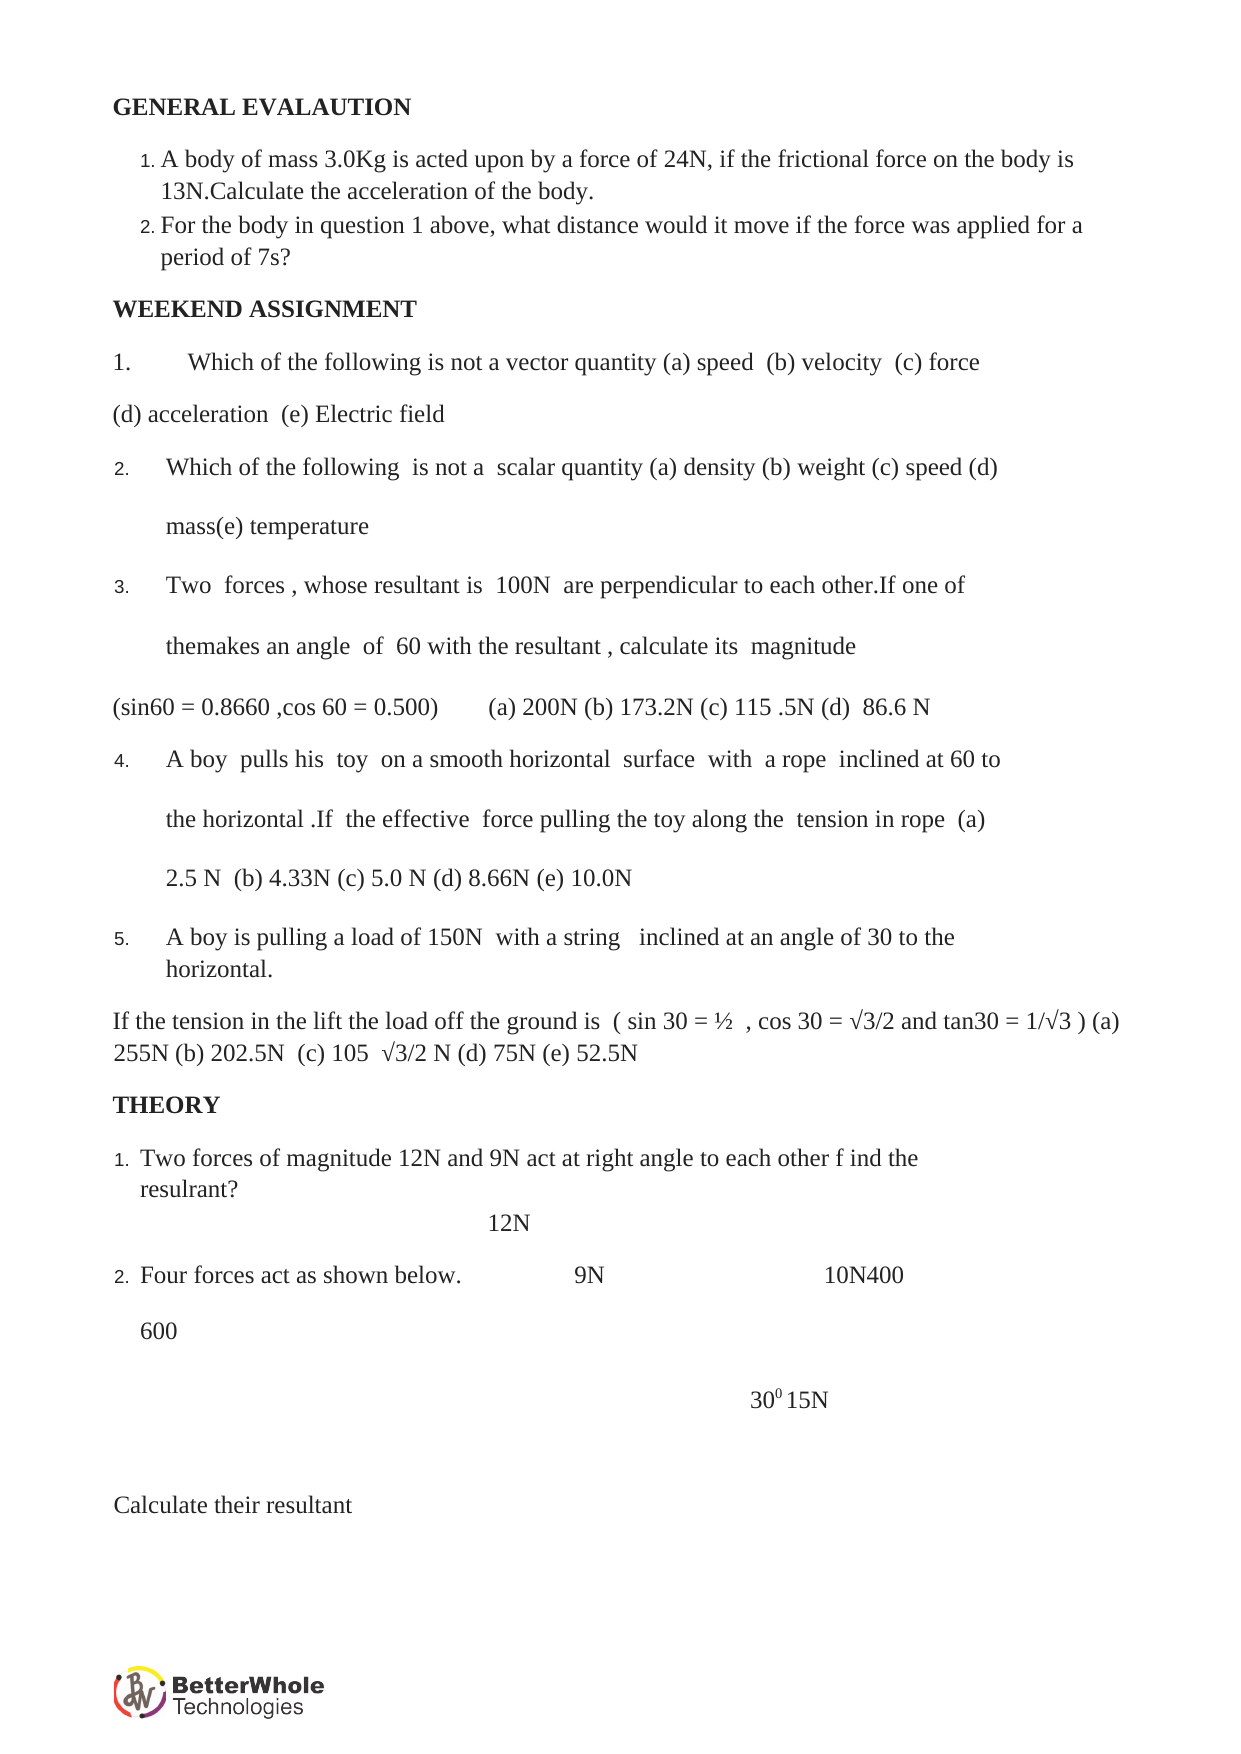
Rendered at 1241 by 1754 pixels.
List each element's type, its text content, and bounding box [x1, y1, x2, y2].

list Two forces , whose resultant is 100N are perpendicular to each other.If one of themakes an angle of 60 with the resultant , calculate its magnitude [114, 570, 1022, 660]
subtitle THEORY [112, 1090, 1153, 1119]
text 300 15N [112, 1385, 1124, 1413]
subtitle WEEKEND ASSIGNMENT [112, 294, 1153, 323]
text (sin60 = 0.8660 ,cos 60 = 0.500) (a) 200N (b) 173.2N (c) 115 .5N (d) 86.6 N [112, 692, 1124, 721]
list A boy pulls his toy on a smooth horizontal surface with a rope inclined at 60 to the horizontal .If the effective force pulling the toy along the tension in rope (a) 2.5 N (b) 4.33N (c) 5.0 N (d) 8.66N (e) 10.0N [114, 744, 1022, 892]
text If the tension in the lift the load off the ground is ( sin 30 = ½ , cos 30 = √3/2 and tan30 = 1/√3 ) (a) 255N (b) 202.5N (c) 105 √3/2 N (d) 75N (e) 52.5N [112, 1006, 1124, 1067]
list Two forces of magnitude 12N and 9N act at right angle to each other f ind the resulrant? [114, 1143, 945, 1203]
text 12N [112, 1208, 1124, 1236]
text 1. Which of the following is not a vector quantity (a) speed (b) velocity (c) force [112, 347, 1124, 375]
text (d) acceleration (e) Electric field [112, 399, 1124, 428]
list Four forces act as shown below. 9N 10N400 600 [114, 1260, 945, 1345]
list For the body in question 1 above, what distance would it move if the force was applied for a period of 7s? [140, 210, 1124, 271]
list Which of the following is not a scalar quantity (a) density (b) weight (c) speed (d) mass(e) temperature [114, 452, 1022, 540]
text Calculate their resultant [112, 1466, 1153, 1519]
list A boy is pulling a load of 150N with a string inclined at an angle of 30 to the horizontal. [114, 922, 1022, 982]
picture [113, 1666, 324, 1719]
list A body of mass 3.0Kg is acted upon by a force of 24N, if the frictional force on the body is 13N.Calculate the acceleration of the body. [140, 144, 1124, 205]
subtitle GENERAL EVALAUTION [112, 92, 1153, 121]
